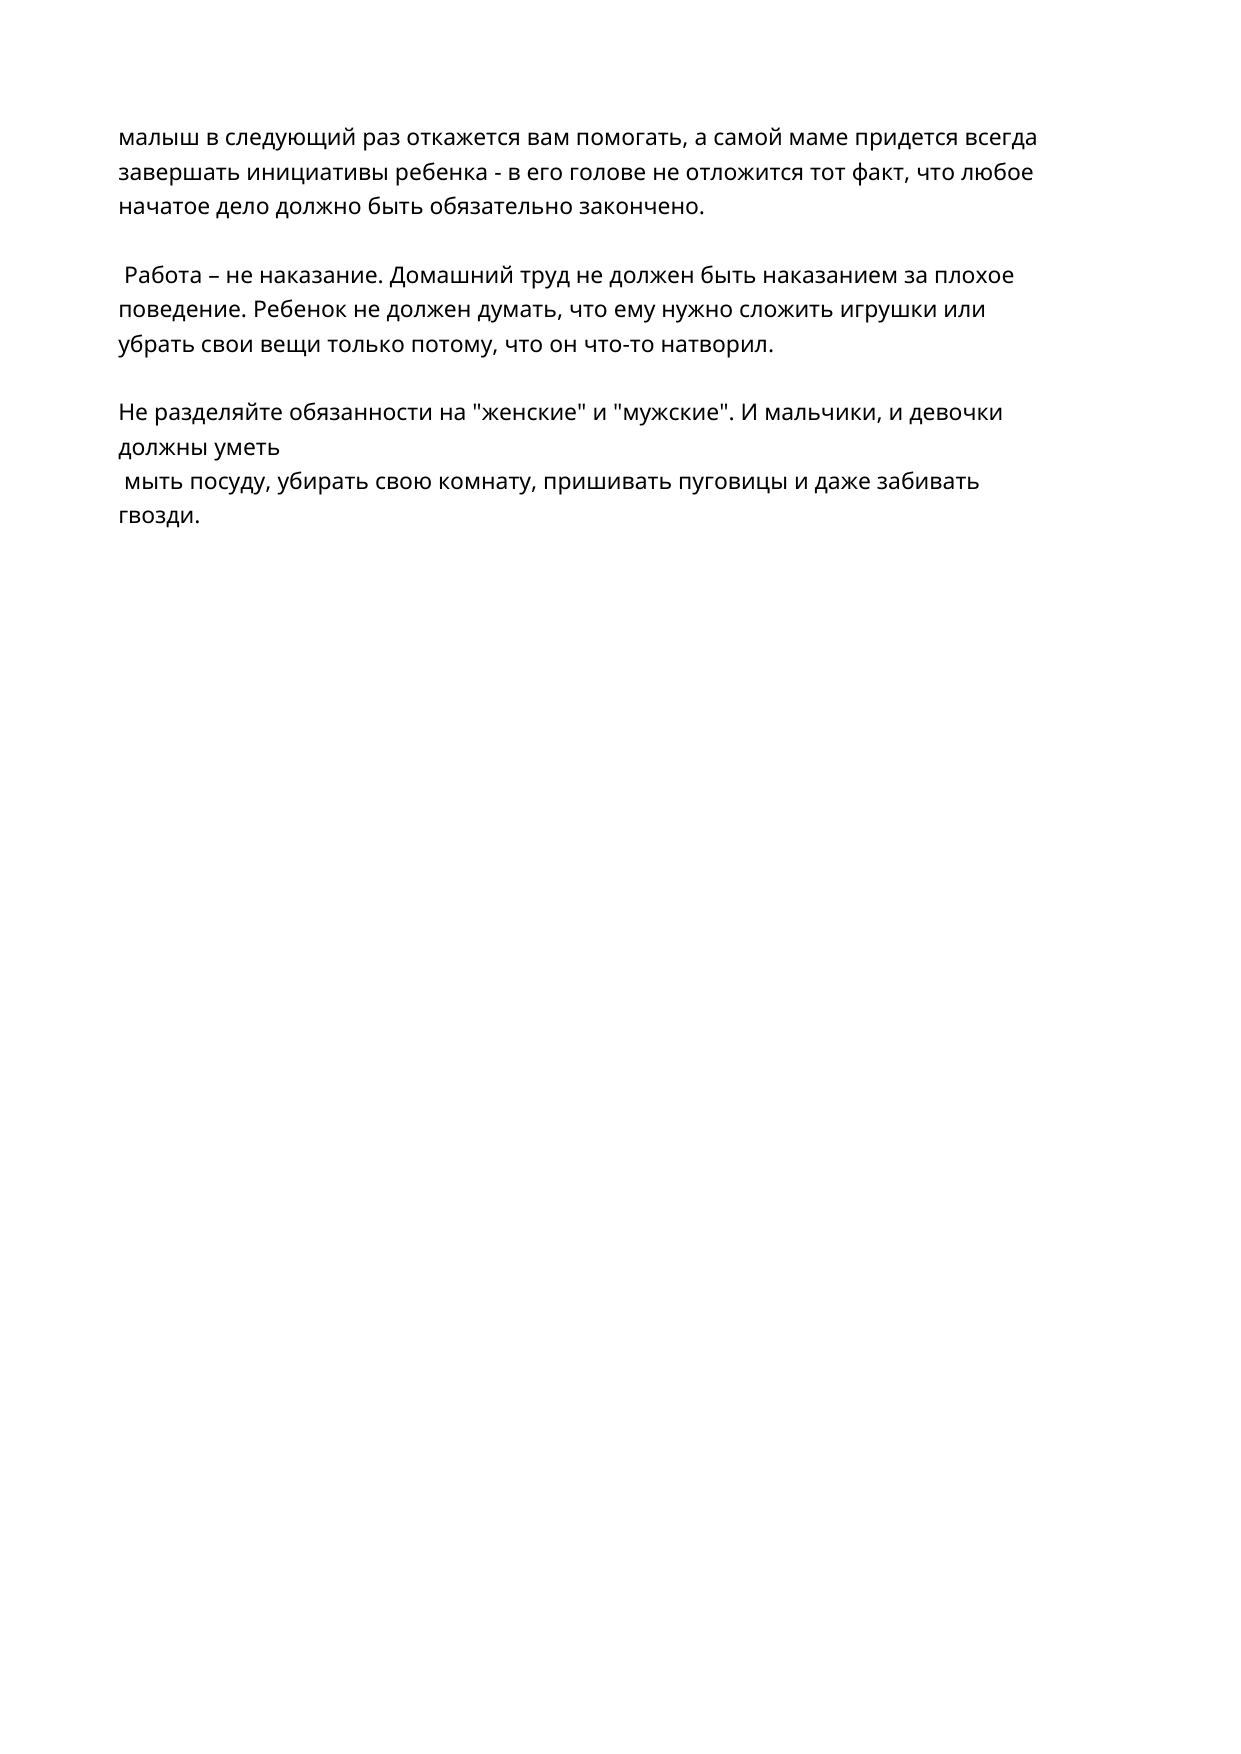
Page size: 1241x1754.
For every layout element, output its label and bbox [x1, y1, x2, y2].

text [118, 118, 1063, 531]
